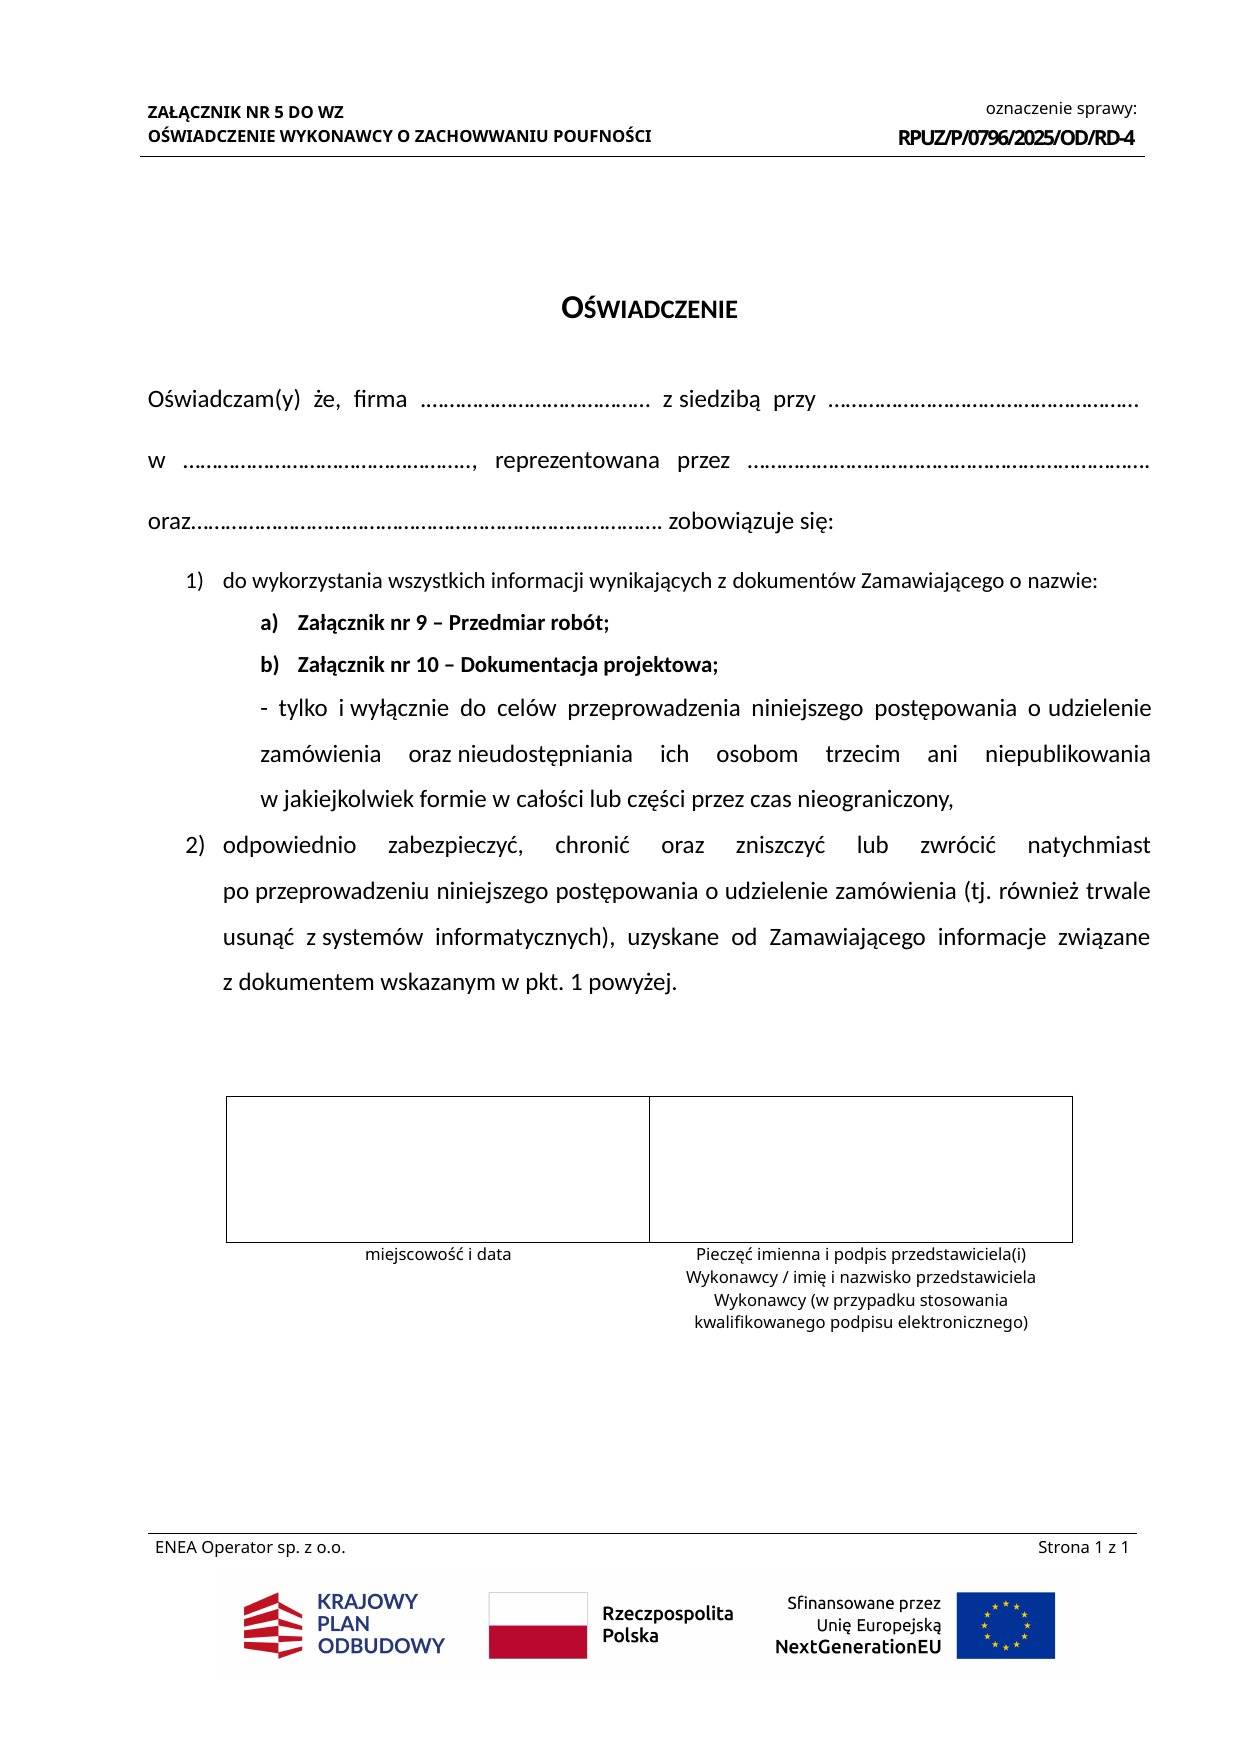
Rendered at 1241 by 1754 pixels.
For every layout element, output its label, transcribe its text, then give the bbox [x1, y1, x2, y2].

title Załącznik nr 10 – Dokumentacja projektowa; [260, 650, 1152, 678]
table_cell miejscowość i data [227, 1243, 649, 1334]
title odpowiednio zabezpieczyć, chronić oraz zniszczyć lub zwrócić natychmiast po przeprowadzeniu niniejszego postępowania o udzielenie zamówienia (tj. również trwale usunąć z systemów informatycznych), uzyskane od Zamawiającego informacje związane z dokumentem wskazanym w pkt. 1 powyżej. [185, 829, 1152, 997]
title - tylko i wyłącznie do celów przeprowadzenia niniejszego postępowania o udzielenie zamówienia oraz nieudostępniania ich osobom trzecim ani niepublikowania w jakiejkolwiek formie w całości lub części przez czas nieograniczony, [260, 692, 1152, 814]
table_cell Pieczęć imienna i podpis przedstawiciela(i) Wykonawcy / imię i nazwisko przedstawiciela Wykonawcy (w przypadku stosowania kwalifikowanego podpisu elektronicznego) [650, 1243, 1072, 1334]
title Załącznik nr 9 – Przedmiar robót; [260, 608, 1152, 636]
table_header [227, 1097, 649, 1242]
table_header [650, 1097, 1072, 1242]
title do wykorzystania wszystkich informacji wynikających z dokumentów Zamawiającego o nazwie: [185, 566, 1152, 594]
title Oświadczam(y) że, firma .………………………………… z siedzibą przy ……………………………………………… w ………………………………………….., reprezentowana przez ……………………………………………………………. oraz………………………………………………………………………. zobowiązuje się: [148, 383, 1152, 536]
title Oświadczenie [148, 286, 1152, 326]
picture [222, 1570, 1077, 1681]
